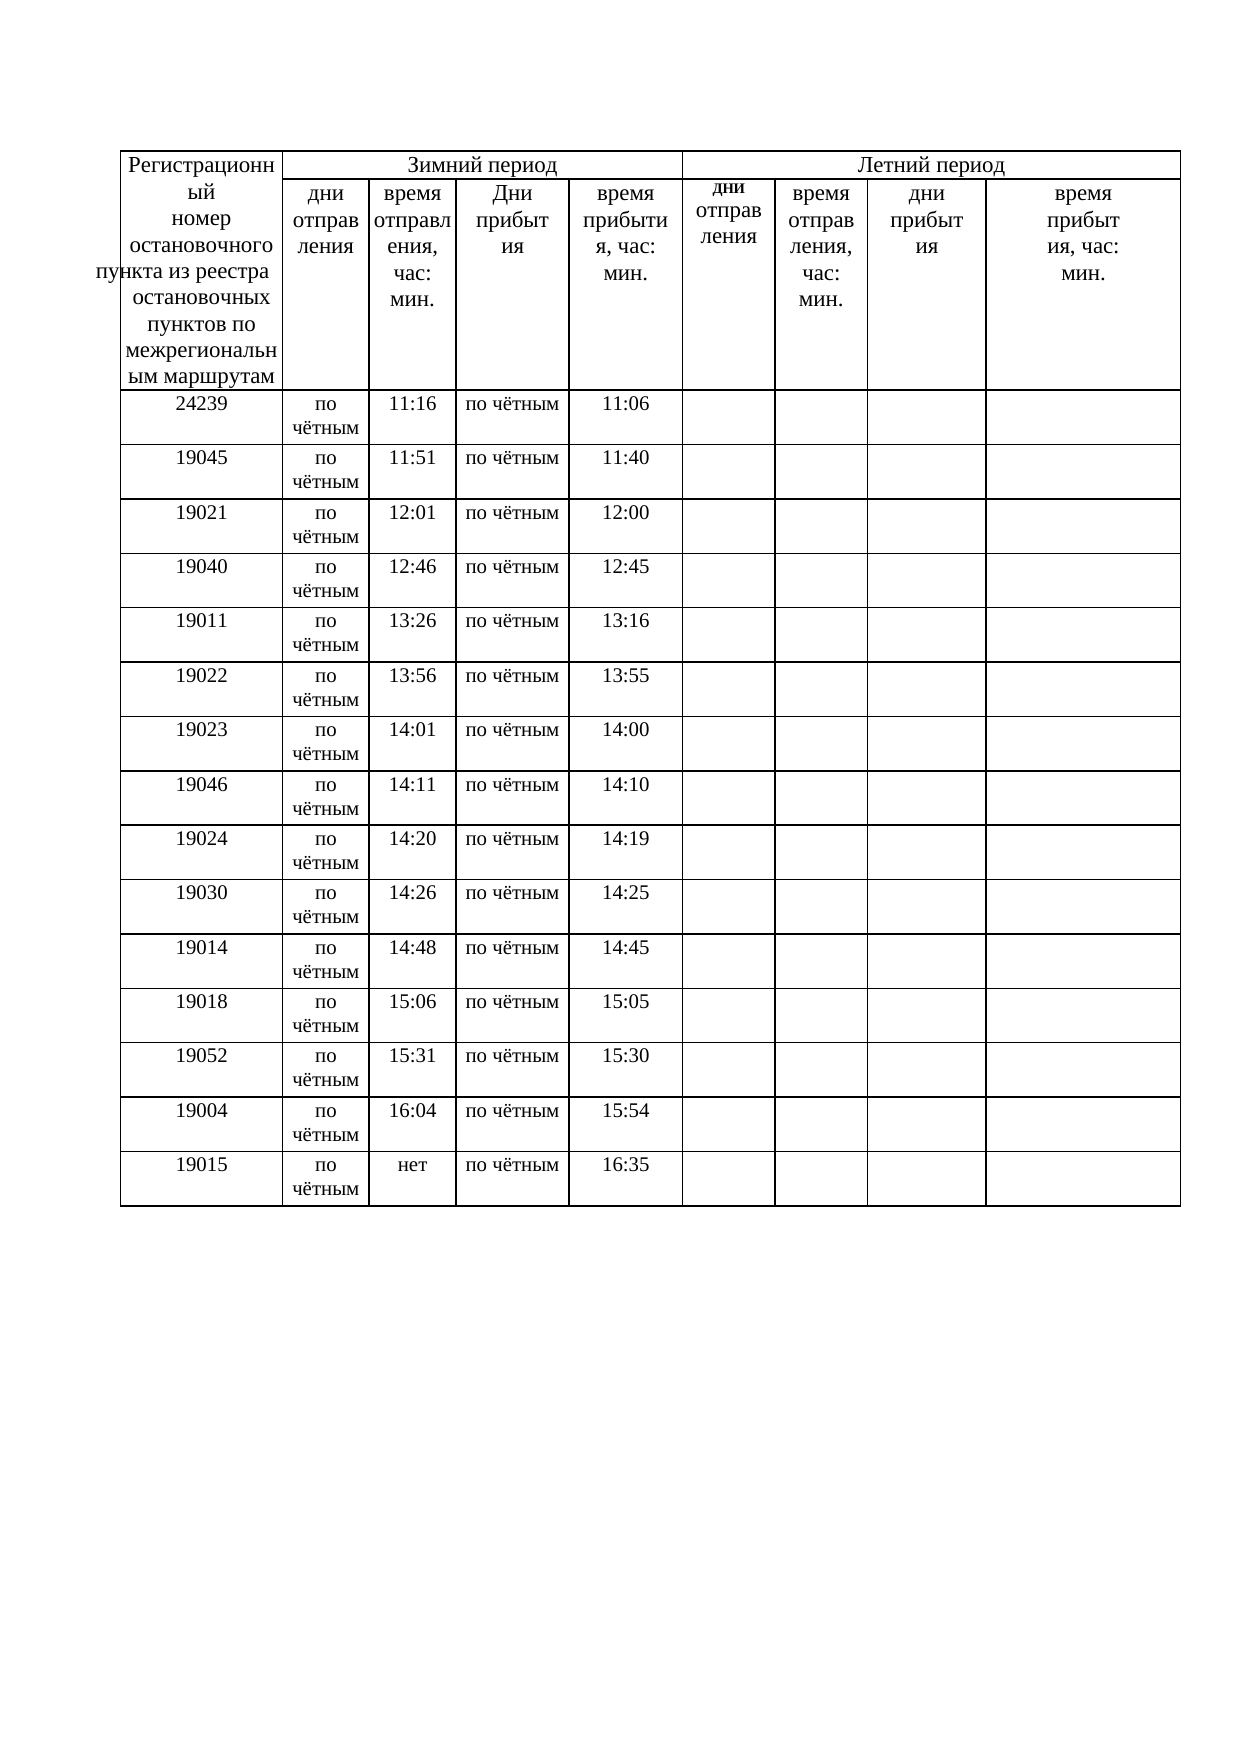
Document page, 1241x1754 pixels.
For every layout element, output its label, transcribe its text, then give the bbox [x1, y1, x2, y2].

table_cell 14:25 [570, 880, 682, 933]
table_cell [868, 1152, 985, 1205]
table_cell [683, 717, 774, 770]
table_cell [987, 1152, 1180, 1205]
table_cell 14:48 [370, 935, 455, 987]
table_cell [868, 663, 985, 716]
table_cell 13:26 [370, 608, 455, 661]
table_cell по чётным [457, 663, 568, 716]
table_cell [683, 1152, 774, 1205]
table_cell 19045 [121, 445, 282, 498]
table_cell ДНИ отправ ления [683, 180, 774, 389]
table_cell нет [370, 1152, 455, 1205]
table_cell по чётным [457, 554, 568, 607]
table_cell [776, 500, 867, 552]
table_cell [683, 1098, 774, 1151]
table_cell [776, 717, 867, 770]
table_cell [987, 826, 1180, 879]
table_cell [868, 445, 985, 498]
table_cell 15:06 [370, 989, 455, 1042]
table_cell 14:10 [570, 772, 682, 824]
table_cell [776, 989, 867, 1042]
table_cell [868, 608, 985, 661]
table_cell 13:55 [570, 663, 682, 716]
table_cell по чётным [457, 772, 568, 824]
table_cell по чётным [457, 880, 568, 933]
table_cell 14:01 [370, 717, 455, 770]
table_cell 14:00 [570, 717, 682, 770]
table_cell [868, 772, 985, 824]
table_cell [683, 445, 774, 498]
table_cell 19040 [121, 554, 282, 607]
table_cell 19052 [121, 1043, 282, 1096]
table_cell [987, 500, 1180, 552]
table_cell 19046 [121, 772, 282, 824]
table_cell [868, 989, 985, 1042]
table_cell по чётным [283, 826, 368, 879]
table_cell [868, 935, 985, 987]
table_cell [776, 1043, 867, 1096]
table_cell 19024 [121, 826, 282, 879]
table_cell 11:51 [370, 445, 455, 498]
table_cell дни прибыт ия [868, 180, 985, 389]
table_cell по чётным [283, 717, 368, 770]
table_cell по чётным [457, 717, 568, 770]
table_cell 14:20 [370, 826, 455, 879]
table_cell по чётным [283, 663, 368, 716]
table_cell [683, 608, 774, 661]
table_cell [683, 880, 774, 933]
table_cell [987, 554, 1180, 607]
table_cell [987, 880, 1180, 933]
table_cell [987, 445, 1180, 498]
table_cell [868, 717, 985, 770]
table_cell 11:40 [570, 445, 682, 498]
table_cell [987, 935, 1180, 987]
table_cell 11:06 [570, 391, 682, 444]
table_cell [683, 826, 774, 879]
table_cell 16:04 [370, 1098, 455, 1151]
table_cell 12:46 [370, 554, 455, 607]
table_cell 19014 [121, 935, 282, 987]
table_cell 14:45 [570, 935, 682, 987]
table_cell по чётным [283, 608, 368, 661]
table_cell по чётным [457, 1152, 568, 1205]
table_cell по чётным [457, 1098, 568, 1151]
table_cell [776, 391, 867, 444]
table_cell [683, 554, 774, 607]
table_cell [776, 935, 867, 987]
table_cell время отправ ления, час: мин. [776, 180, 867, 389]
table_cell по чётным [283, 391, 368, 444]
table_cell по чётным [283, 445, 368, 498]
table_cell по чётным [457, 608, 568, 661]
table_cell по чётным [457, 391, 568, 444]
table_cell по чётным [283, 1043, 368, 1096]
table_cell [776, 663, 867, 716]
table_cell 19030 [121, 880, 282, 933]
table_cell [987, 663, 1180, 716]
table_cell [987, 391, 1180, 444]
table_cell по чётным [283, 554, 368, 607]
table_cell по чётным [283, 880, 368, 933]
table_cell 14:26 [370, 880, 455, 933]
table_cell по чётным [457, 500, 568, 552]
table_cell [987, 608, 1180, 661]
table_cell по чётным [283, 772, 368, 824]
table_cell 19015 [121, 1152, 282, 1205]
table_cell [683, 500, 774, 552]
table_cell [683, 989, 774, 1042]
table_cell 16:35 [570, 1152, 682, 1205]
table_cell 13:56 [370, 663, 455, 716]
table_cell время прибыти я, час: мин. [570, 180, 682, 389]
table_cell [868, 826, 985, 879]
table_cell [683, 391, 774, 444]
table_cell [987, 989, 1180, 1042]
table_cell [683, 772, 774, 824]
table_cell 19022 [121, 663, 282, 716]
table_cell 12:00 [570, 500, 682, 552]
table_cell Дни прибыт ия [457, 180, 568, 389]
table_cell по чётным [283, 500, 368, 552]
table_cell 14:19 [570, 826, 682, 879]
table_cell [987, 1098, 1180, 1151]
table_cell по чётным [283, 1098, 368, 1151]
table_cell 14:11 [370, 772, 455, 824]
table_cell 12:45 [570, 554, 682, 607]
table_cell по чётным [457, 1043, 568, 1096]
table_cell [776, 880, 867, 933]
table_cell [868, 500, 985, 552]
table_cell 15:31 [370, 1043, 455, 1096]
table_cell 19021 [121, 500, 282, 552]
table_cell дни отправ ления [283, 180, 368, 389]
table_cell 12:01 [370, 500, 455, 552]
table_cell 11:16 [370, 391, 455, 444]
table_cell по чётным [283, 935, 368, 987]
table_cell [683, 935, 774, 987]
table_cell по чётным [457, 989, 568, 1042]
table_cell [683, 663, 774, 716]
table_cell по чётным [457, 445, 568, 498]
table_cell [868, 554, 985, 607]
table_cell 24239 [121, 391, 282, 444]
table_cell 19004 [121, 1098, 282, 1151]
table_cell [776, 608, 867, 661]
table_cell 15:05 [570, 989, 682, 1042]
table_cell [868, 880, 985, 933]
table_cell [987, 772, 1180, 824]
table_cell время прибыт ия, час: мин. [987, 180, 1180, 389]
table_cell [987, 717, 1180, 770]
table_cell 19018 [121, 989, 282, 1042]
table_cell [776, 445, 867, 498]
table_cell [868, 1043, 985, 1096]
table_cell по чётным [283, 989, 368, 1042]
table_header Зимний период [283, 152, 682, 178]
table_cell [776, 1152, 867, 1205]
table_header Летний период [683, 152, 1180, 178]
table_cell [987, 1043, 1180, 1096]
table_cell по чётным [457, 826, 568, 879]
table_cell [776, 772, 867, 824]
table_cell 15:30 [570, 1043, 682, 1096]
table_cell [868, 391, 985, 444]
table_cell 13:16 [570, 608, 682, 661]
table_cell 19011 [121, 608, 282, 661]
table_header Регистрационный номер остановочного пункта из реестра остановочных пунктов по межрегиональным маршрутам регулярных перевозок [121, 152, 282, 389]
table_cell по чётным [457, 935, 568, 987]
table_cell [868, 1098, 985, 1151]
table_cell [683, 1043, 774, 1096]
table_cell по чётным [283, 1152, 368, 1205]
table_cell 15:54 [570, 1098, 682, 1151]
table_cell время отправл ения, час: мин. [370, 180, 455, 389]
table_cell [776, 1098, 867, 1151]
table_cell [776, 554, 867, 607]
table_cell [776, 826, 867, 879]
table_cell 19023 [121, 717, 282, 770]
